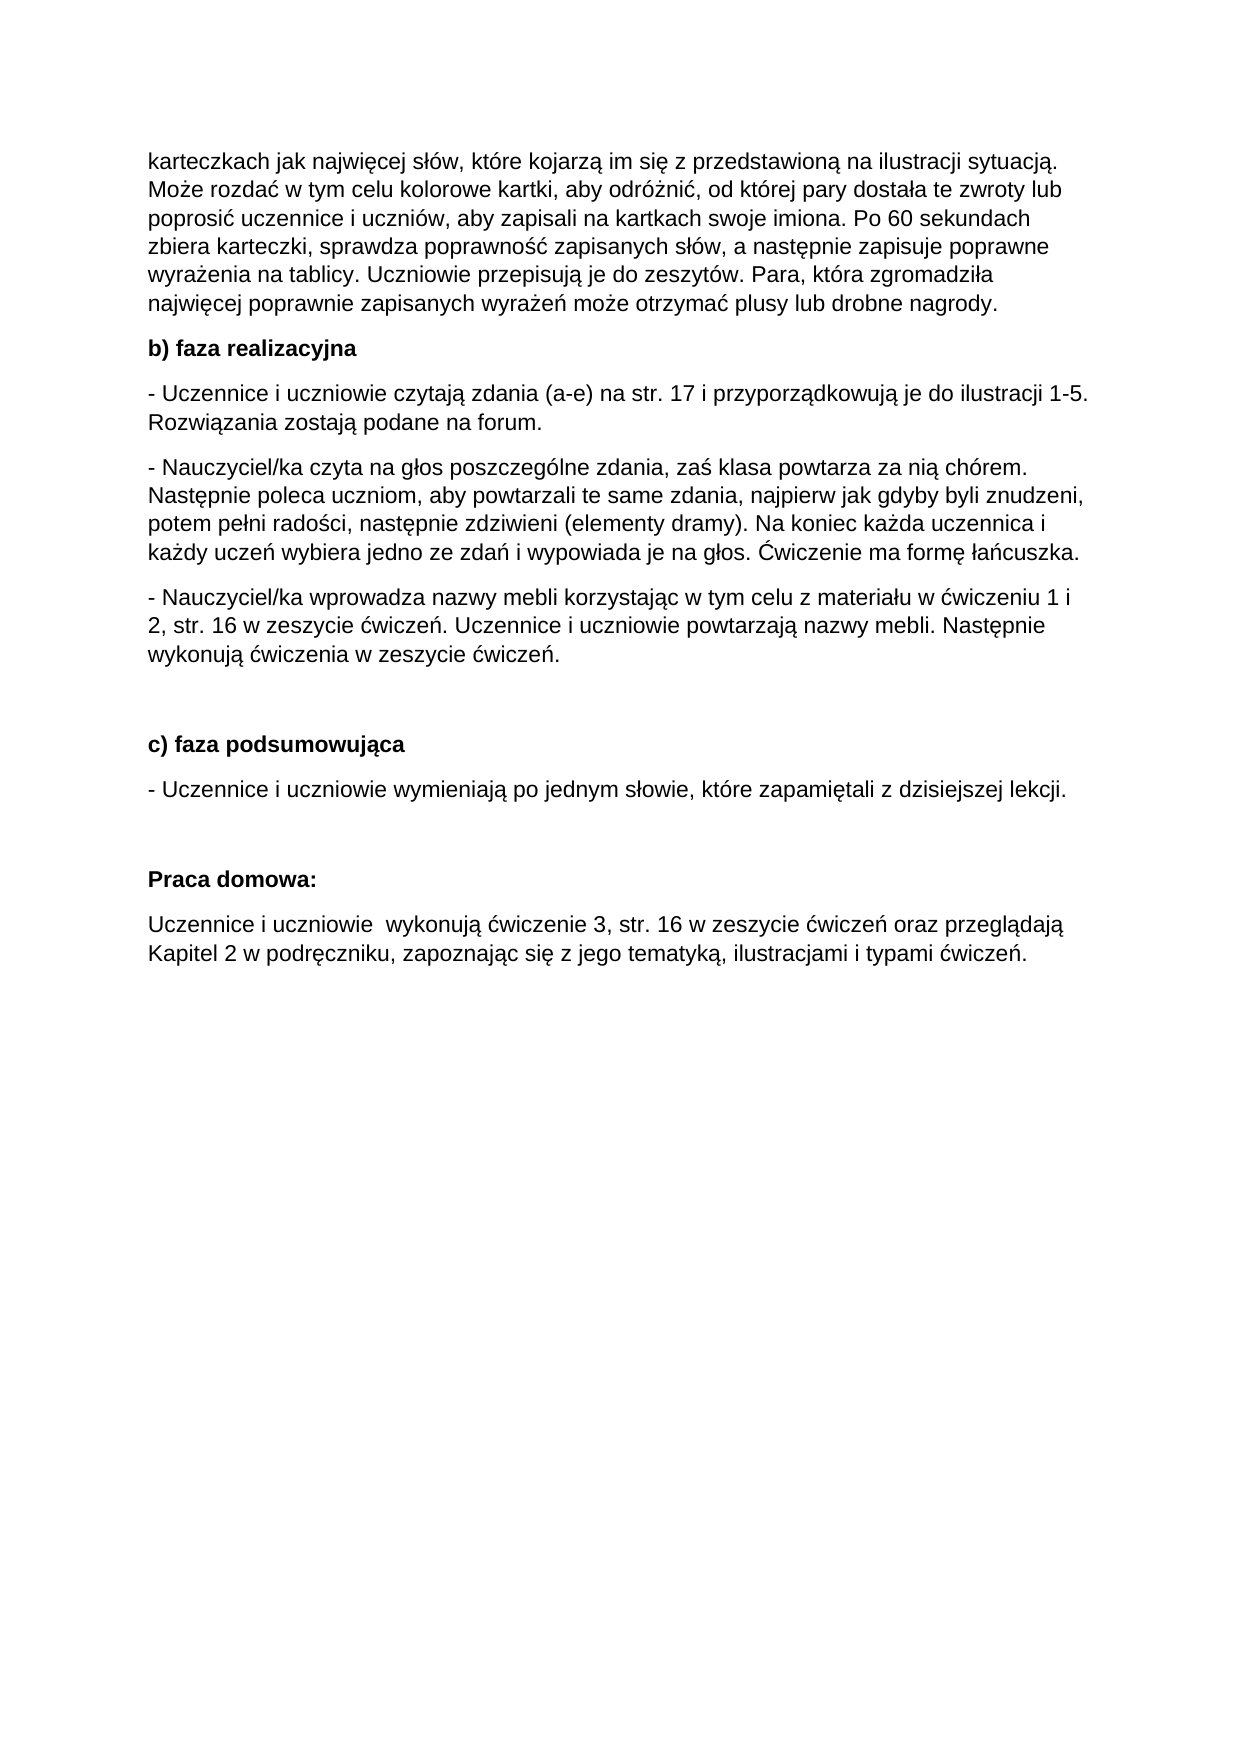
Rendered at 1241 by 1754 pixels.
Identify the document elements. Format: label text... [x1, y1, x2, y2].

text - Uczennice i uczniowie czytają zdania (a-e) na str. 17 i przyporządkowują je do ilustracji 1-5. Rozwiązania zostają podane na forum. [148, 380, 1093, 435]
text Praca domowa: [148, 866, 1093, 893]
text b) faza realizacyjna [148, 335, 1093, 361]
text - Uczennice i uczniowie wymieniają po jednym słowie, które zapamiętali z dzisiejszej lekcji. [148, 776, 1093, 802]
text - Nauczyciel/ka czyta na głos poszczególne zdania, zaś klasa powtarza za nią chórem. Następnie poleca uczniom, aby powtarzali te same zdania, najpierw jak gdyby byli znudzeni, potem pełni radości, następnie zdziwieni (elementy dramy). Na koniec każda uczennica i każdy uczeń wybiera jedno ze zdań i wypowiada je na głos. Ćwiczenie ma formę łańcuszka. [148, 453, 1093, 565]
text c) faza podsumowująca [148, 731, 1093, 757]
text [148, 148, 1093, 316]
text - Nauczyciel/ka wprowadza nazwy mebli korzystając w tym celu z materiału w ćwiczeniu 1 i 2, str. 16 w zeszycie ćwiczeń. Uczennice i uczniowie powtarzają nazwy mebli. Następnie wykonują ćwiczenia w zeszycie ćwiczeń. [148, 584, 1093, 667]
text Uczennice i uczniowie wykonują ćwiczenie 3, str. 16 w zeszycie ćwiczeń oraz przeglądają Kapitel 2 w podręczniku, zapoznając się z jego tematyką, ilustracjami i typami ćwiczeń. [148, 911, 1093, 966]
